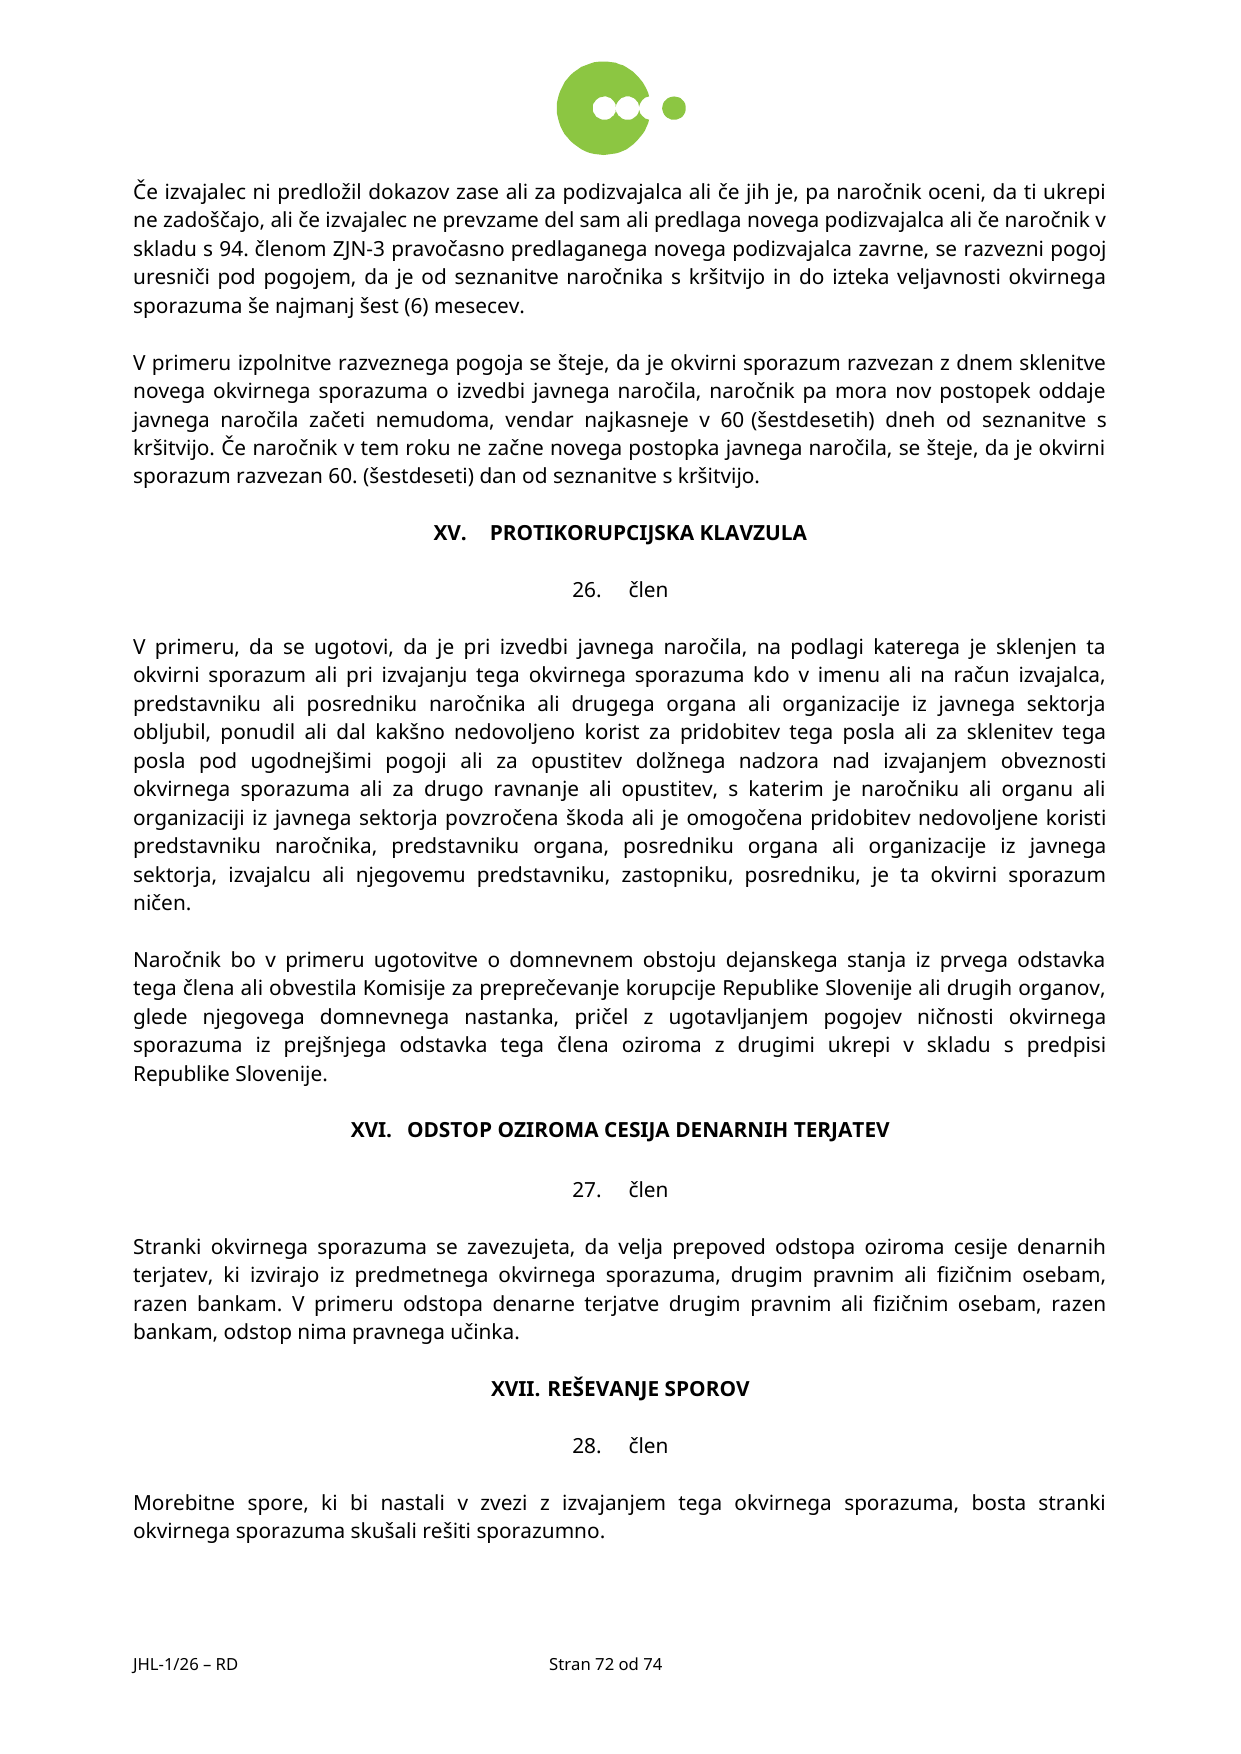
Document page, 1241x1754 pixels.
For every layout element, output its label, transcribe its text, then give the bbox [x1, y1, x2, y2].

text Če izvajalec ni predložil dokazov zase ali za podizvajalca ali če jih je, pa naročnik oceni, da ti ukrepi ne zadoščajo, ali če izvajalec ne prevzame del sam ali predlaga novega podizvajalca ali če naročnik v skladu s 94. členom ZJN-3 pravočasno predlaganega novega podizvajalca zavrne, se razvezni pogoj uresniči pod pogojem, da je od seznanitve naročnika s kršitvijo in do izteka veljavnosti okvirnega sporazuma še najmanj šest (6) mesecev. [133, 177, 1107, 319]
text Stranki okvirnega sporazuma se zavezujeta, da velja prepoved odstopa oziroma cesije denarnih terjatev, ki izvirajo iz predmetnega okvirnega sporazuma, drugim pravnim ali fizičnim osebam, razen bankam. V primeru odstopa denarne terjatve drugim pravnim ali fizičnim osebam, razen bankam, odstop nima pravnega učinka. [133, 1232, 1107, 1346]
list PROTIKORUPCIJSKA KLAVZULA [133, 518, 1107, 547]
list ODSTOP OZIROMA CESIJA DENARNIH TERJATEV [133, 1116, 1107, 1144]
text Morebitne spore, ki bi nastali v zvezi z izvajanjem tega okvirnega sporazuma, bosta stranki okvirnega sporazuma skušali rešiti sporazumno. [133, 1488, 1107, 1545]
text V primeru izpolnitve razveznega pogoja se šteje, da je okvirni sporazum razvezan z dnem sklenitve novega okvirnega sporazuma o izvedbi javnega naročila, naročnik pa mora nov postopek oddaje javnega naročila začeti nemudoma, vendar najkasneje v 60 (šestdesetih) dneh od seznanitve s kršitvijo. Če naročnik v tem roku ne začne novega postopka javnega naročila, se šteje, da je okvirni sporazum razvezan 60. (šestdeseti) dan od seznanitve s kršitvijo. [133, 348, 1107, 490]
list člen [133, 575, 1107, 604]
list člen [133, 1431, 1107, 1460]
list člen [133, 1175, 1107, 1204]
text V primeru, da se ugotovi, da je pri izvedbi javnega naročila, na podlagi katerega je sklenjen ta okvirni sporazum ali pri izvajanju tega okvirnega sporazuma kdo v imenu ali na račun izvajalca, predstavniku ali posredniku naročnika ali drugega organa ali organizacije iz javnega sektorja obljubil, ponudil ali dal kakšno nedovoljeno korist za pridobitev tega posla ali za sklenitev tega posla pod ugodnejšimi pogoji ali za opustitev dolžnega nadzora nad izvajanjem obveznosti okvirnega sporazuma ali za drugo ravnanje ali opustitev, s katerim je naročniku ali organu ali organizaciji iz javnega sektorja povzročena škoda ali je omogočena pridobitev nedovoljene koristi predstavniku naročnika, predstavniku organa, posredniku organa ali organizacije iz javnega sektorja, izvajalcu ali njegovemu predstavniku, zastopniku, posredniku, je ta okvirni sporazum ničen. [133, 632, 1107, 917]
text Naročnik bo v primeru ugotovitve o domnevnem obstoju dejanskega stanja iz prvega odstavka tega člena ali obvestila Komisije za preprečevanje korupcije Republike Slovenije ali drugih organov, glede njegovega domnevnega nastanka, pričel z ugotavljanjem pogojev ničnosti okvirnega sporazuma iz prejšnjega odstavka tega člena oziroma z drugimi ukrepi v skladu s predpisi Republike Slovenije. [133, 945, 1107, 1087]
list REŠEVANJE SPOROV [133, 1374, 1107, 1403]
